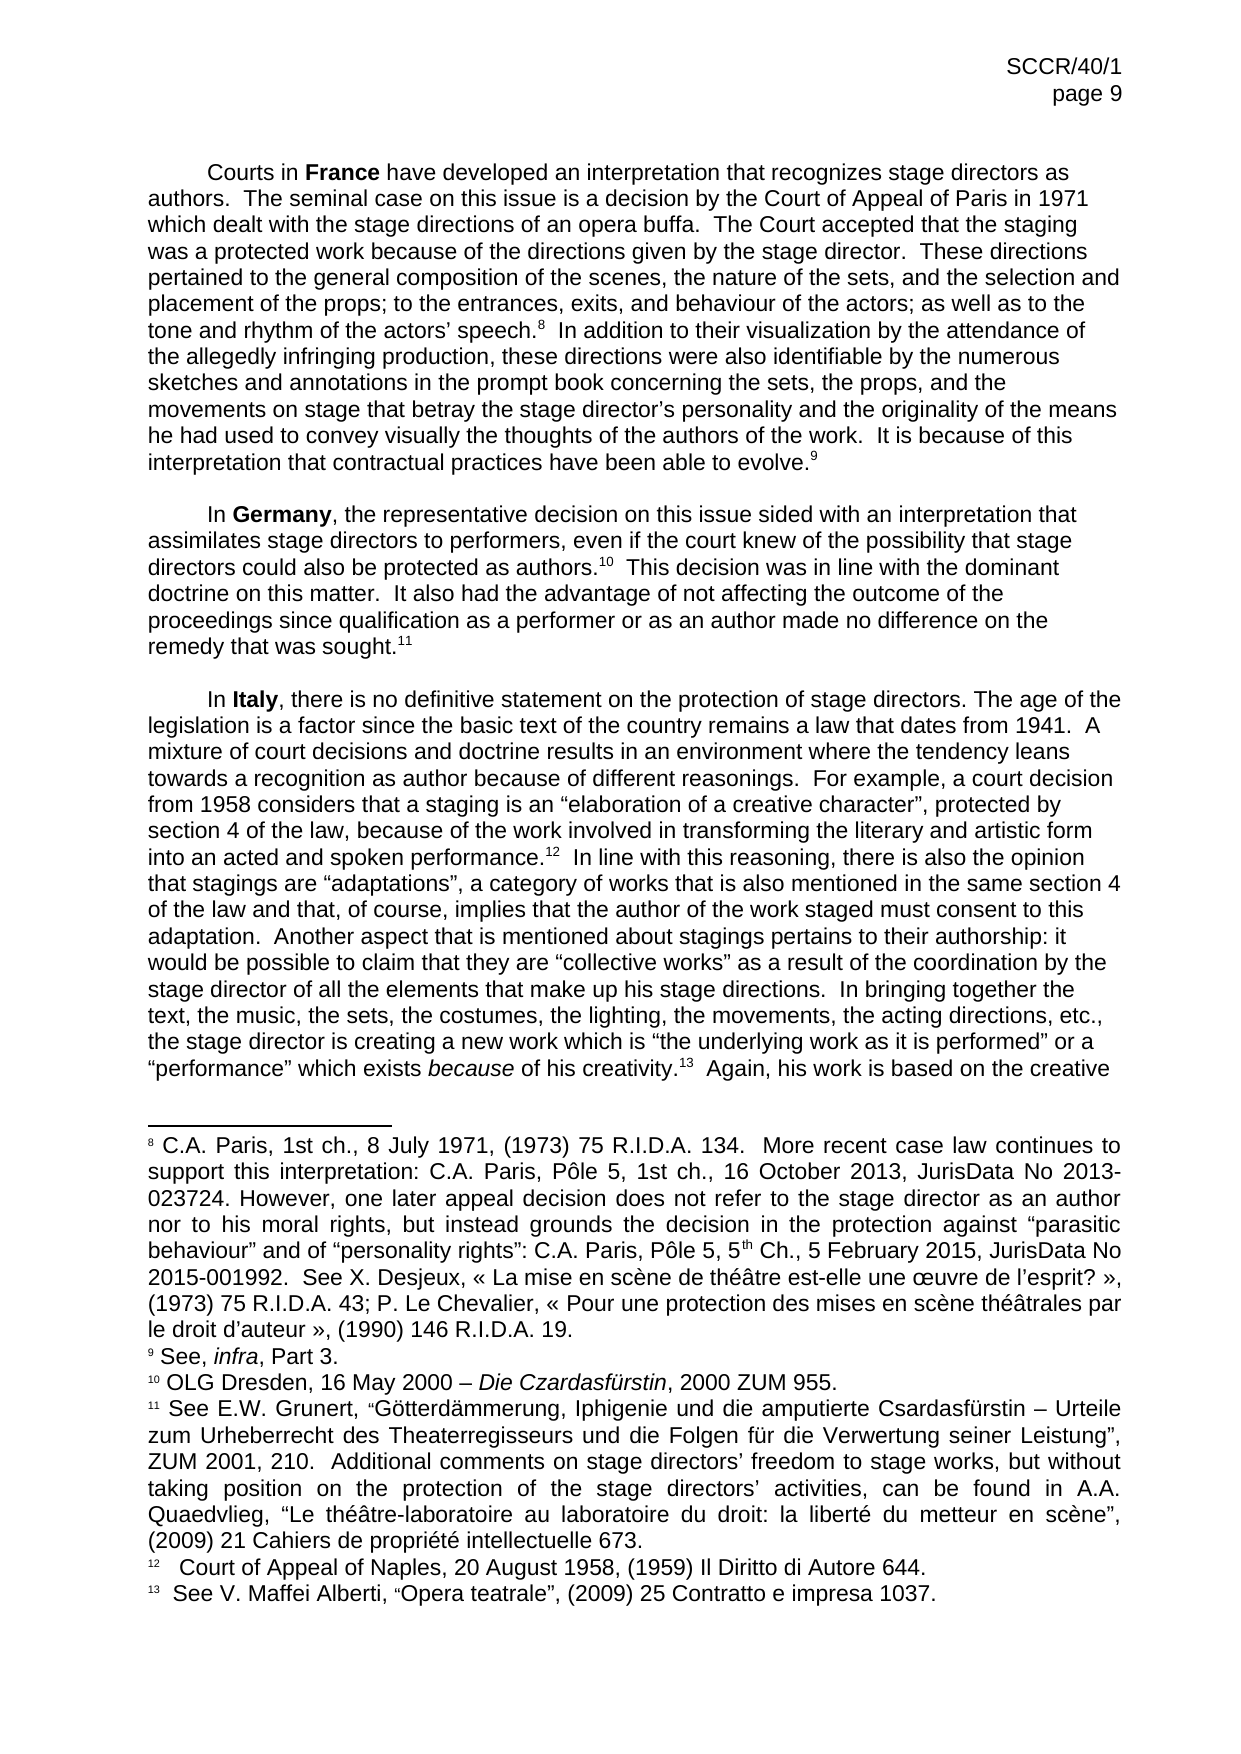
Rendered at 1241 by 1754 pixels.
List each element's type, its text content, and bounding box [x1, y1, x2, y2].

text Courts in France have developed an interpretation that recognizes stage directors as authors. The seminal case on this issue is a decision by the Court of Appeal of Paris in 1971 which dealt with the stage directions of an opera buffa. The Court accepted that the staging was a protected work because of the directions given by the stage director. These directions pertained to the general composition of the scenes, the nature of the sets, and the selection and placement of the props; to the entrances, exits, and behaviour of the actors; as well as to the tone and rhythm of the actors’ speech. In addition to their visualization by the attendance of the allegedly infringing production, these directions were also identifiable by the numerous sketches and annotations in the prompt book concerning the sets, the props, and the movements on stage that betray the stage director’s personality and the originality of the means he had used to convey visually the thoughts of the authors of the work. It is because of this interpretation that contractual practices have been able to evolve. [148, 158, 1122, 475]
text In Italy, there is no definitive statement on the protection of stage directors. The age of the legislation is a factor since the basic text of the country remains a law that dates from 1941. A mixture of court decisions and doctrine results in an environment where the tendency leans towards a recognition as author because of different reasonings. For example, a court decision from 1958 considers that a staging is an “elaboration of a creative character”, protected by section 4 of the law, because of the work involved in transforming the literary and artistic form into an acted and spoken performance. In line with this reasoning, there is also the opinion that stagings are “adaptations”, a category of works that is also mentioned in the same section 4 of the law and that, of course, implies that the author of the work staged must consent to this adaptation. Another aspect that is mentioned about stagings pertains to their authorship: it would be possible to claim that they are “collective works” as a result of the coordination by the stage director of all the elements that make up his stage directions. In bringing together the text, the music, the sets, the costumes, the lighting, the movements, the acting directions, etc., the stage director is creating a new work which is “the underlying work as it is performed” or a “performance” which exists because of his creativity. Again, his work is based on the creative works of others whose authorization must also be obtained. Whatever be the situation, there is no uniform and automatic protection, so a case-by-case analysis is always necessary. [148, 686, 1122, 1081]
text In Germany, the representative decision on this issue sided with an interpretation that assimilates stage directors to performers, even if the court knew of the possibility that stage directors could also be protected as authors. This decision was in line with the dominant doctrine on this matter. It also had the advantage of not affecting the outcome of the proceedings since qualification as a performer or as an author made no difference on the remedy that was sought. [148, 501, 1122, 659]
